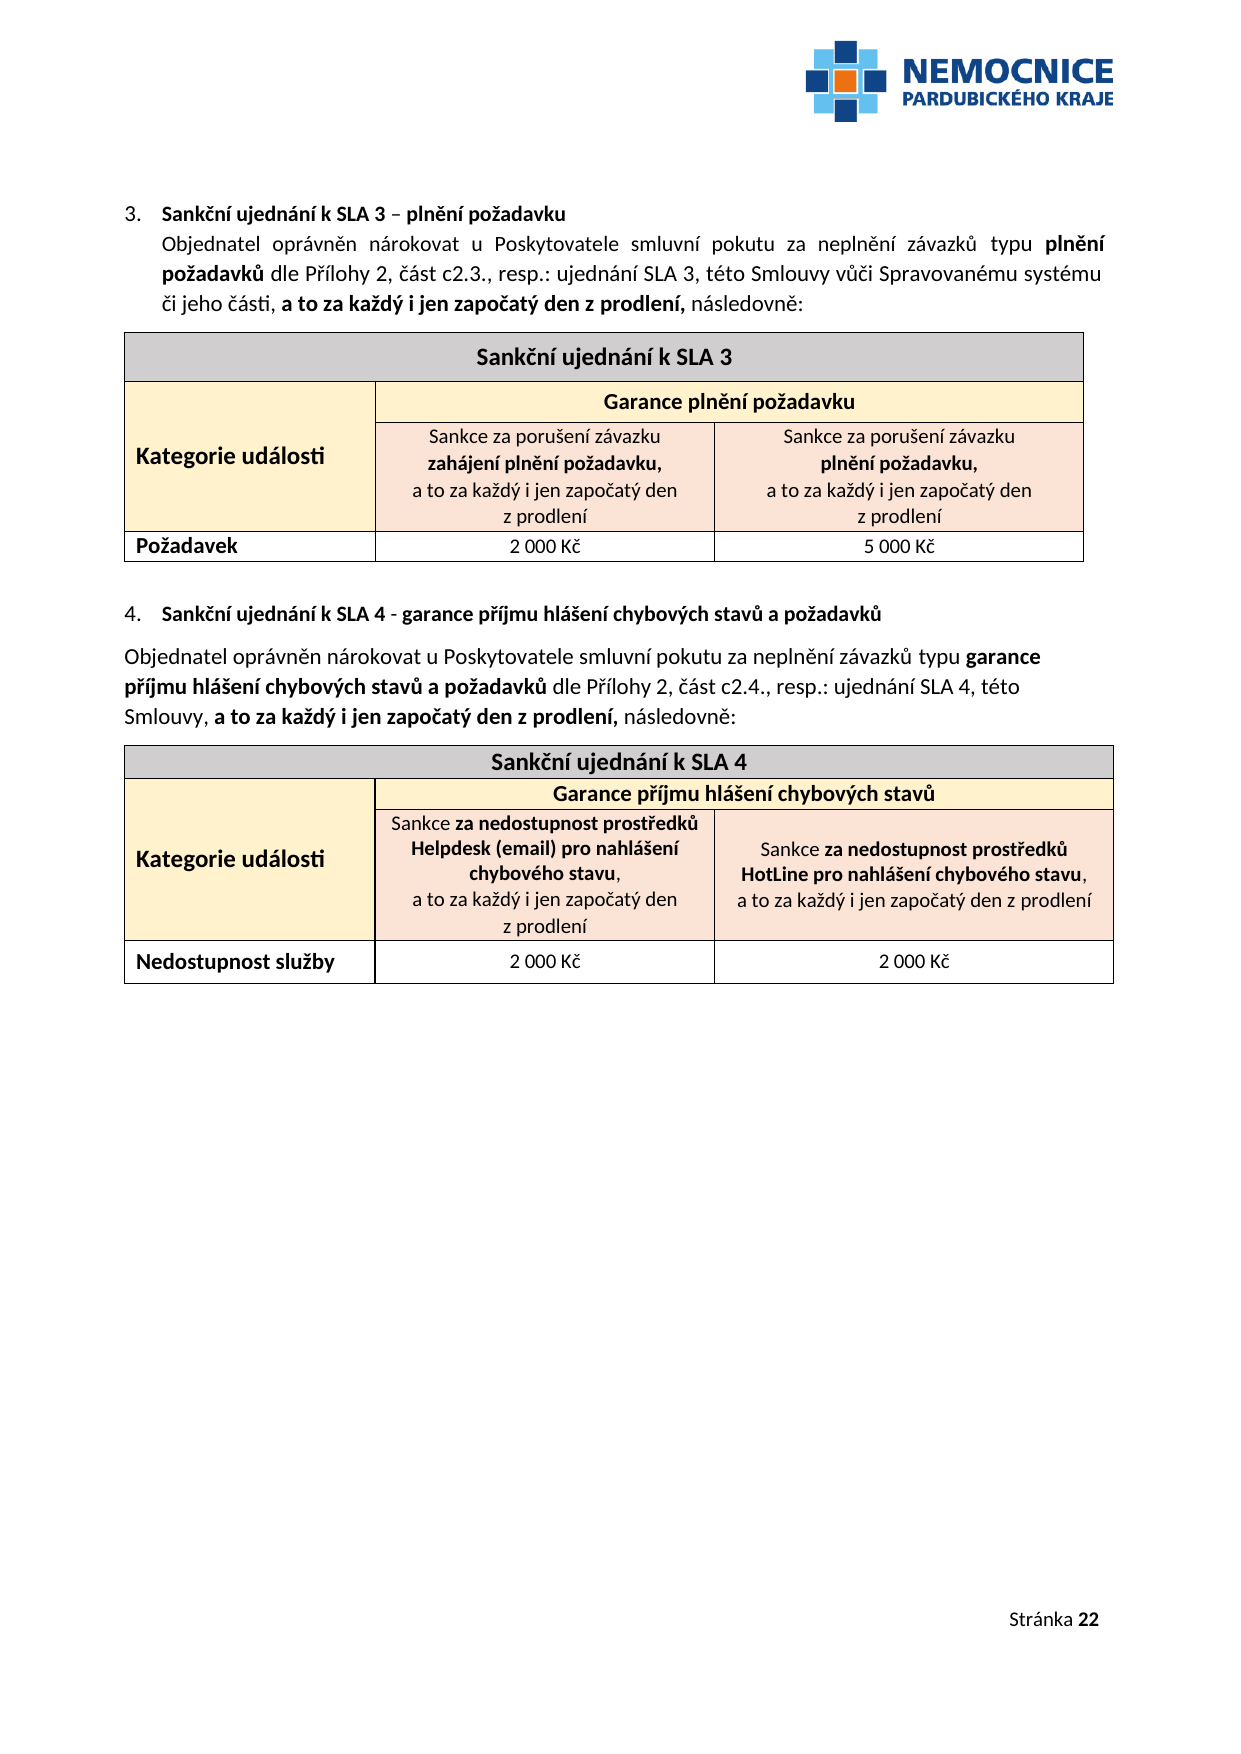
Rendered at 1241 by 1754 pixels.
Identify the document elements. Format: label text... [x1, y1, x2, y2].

table_cell 2 000 Kč [376, 532, 714, 561]
table_cell Nedostupnost služby [125, 941, 374, 983]
table_cell Garance plnění požadavku [376, 382, 1083, 422]
list Sankční ujednání k SLA 4 - garance příjmu hlášení chybových stavů a požadavků [124, 599, 1104, 627]
table_cell Kategorie události [125, 779, 374, 940]
table_header Sankční ujednání k SLA 4 [125, 746, 1113, 778]
table_cell Sankce za nedostupnost prostředků HotLine pro nahlášení chybového stavu, a to za každý i jen započatý den z prodlení [715, 810, 1113, 940]
table_cell Kategorie události [125, 382, 375, 531]
table_cell Sankce za nedostupnost prostředků Helpdesk (email) pro nahlášení chybového stavu, a to za každý i jen započatý den z prodlení [376, 810, 714, 940]
text Objednatel oprávněn nárokovat u Poskytovatele smluvní pokutu za neplnění závazků typu garance příjmu hlášení chybových stavů a požadavků dle Přílohy 2, část c2.4., resp.: ujednání SLA 4, této Smlouvy, a to za každý i jen započatý den z prodlení, následovně: [124, 642, 1104, 730]
table_cell Požadavek [125, 532, 375, 561]
table_cell Sankce za porušení závazku zahájení plnění požadavku, a to za každý i jen započatý den z prodlení [376, 423, 714, 531]
table_cell 2 000 Kč [376, 941, 714, 983]
table_cell 5 000 Kč [715, 532, 1083, 561]
list Objednatel oprávněn nárokovat u Poskytovatele smluvní pokutu za neplnění závazků typu plnění požadavků dle Přílohy 2, část c2.3., resp.: ujednání SLA 3, této Smlouvy vůči Spravovanému systému či jeho části, a to za každý i jen započatý den z prodlení, následovně: [162, 229, 1104, 317]
table_cell 2 000 Kč [715, 941, 1113, 983]
picture [804, 39, 1113, 123]
table_cell Sankce za porušení závazku plnění požadavku, a to za každý i jen započatý den z prodlení [715, 423, 1083, 531]
table_header Sankční ujednání k SLA 3 [125, 333, 1083, 381]
table_cell Garance příjmu hlášení chybových stavů [376, 779, 1113, 809]
list Sankční ujednání k SLA 3 – plnění požadavku [124, 199, 1104, 227]
